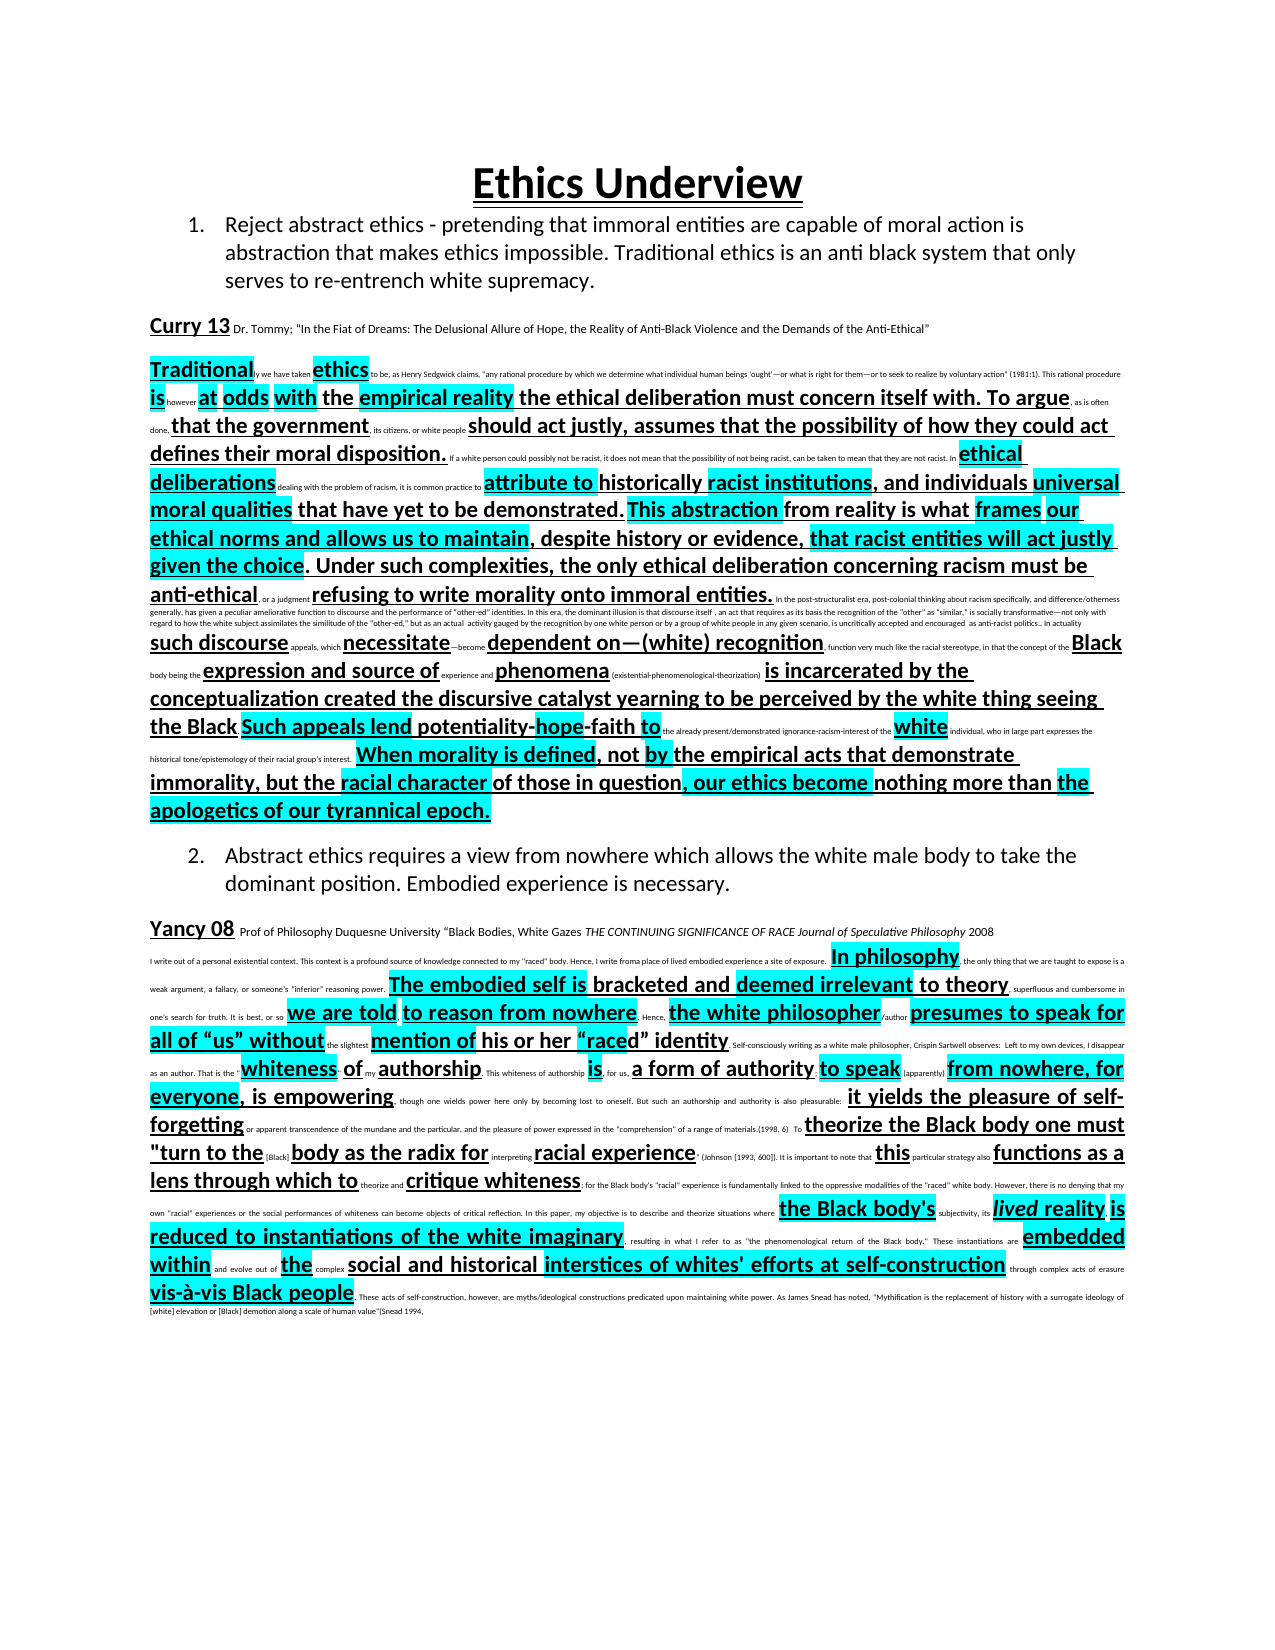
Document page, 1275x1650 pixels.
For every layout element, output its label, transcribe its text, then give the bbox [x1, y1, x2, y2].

text Yancy 08 Prof of Philosophy Duquesne University “Black Bodies, White Gazes THE CONTINUING SIGNIFICANCE OF RACE Journal of Speculative Philosophy 2008 [150, 914, 1125, 942]
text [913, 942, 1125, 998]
text Curry 13 Dr. Tommy; “In the Fiat of Dreams: The Delusional Allure of Hope, the Reality of Anti-Black Violence and the Demands of the Anti-Ethical” [150, 311, 1125, 339]
list Abstract ethics requires a view from nowhere which allows the white male body to take the dominant position. Embodied experience is necessary. [187, 841, 1125, 897]
list Reject abstract ethics - pretending that immoral entities are capable of moral action is abstraction that makes ethics impossible. Traditional ethics is an anti black system that only serves to re-entrench white supremacy. [187, 210, 1125, 294]
text Traditionally we have taken ethics to be, as Henry Sedgwick claims, "any rational procedure by which we determine what individual human beings 'ought'—or what is right for them—or to seek to realize by voluntary action” (1981:1). This rational procedure is however at odds with the empirical reality the ethical deliberation must concern itself with. To argue, as is often done, that the government, its citizens, or white people should act justly, assumes that the possibility of how they could act defines their moral disposition. If a white person could possibly not be racist, it does not mean that the possibility of not being racist, can be taken to mean that they are not racist. In ethical deliberations dealing with the problem of racism, it is common practice to attribute to historically racist institutions, and individuals universal moral qualities that have yet to be demonstrated. This abstraction from reality is what frames our ethical norms and allows us to maintain, despite history or evidence, that racist entities will act justly given the choice. Under such complexities, the only ethical deliberation concerning racism must be anti-ethical, or a judgment refusing to write morality onto immoral entities. In the post-structuralist era, post-colonial thinking about racism specifically, and difference/otherness generally, has given a peculiar ameliorative function to discourse and the performance of “other-ed” identities. In this era, the dominant illusion is that discourse itself , an act that requires as its basis the recognition of the “other” as “similar,” is socially transformative—not only with regard to how the white subject assimilates the similitude of the “other-ed,” but as an actual activity gauged by the recognition by one white person or by a group of white people in any given scenario, is uncritically accepted and encouraged as anti-racist politics.. In actuality such discourse appeals, which necessitate—become dependent on—(white) recognition, function very much like the racial stereotype, in that the concept of the Black body being the expression and source of experience and phenomena (existential-phenomenological-theorization) is incarcerated by the conceptualization created the discursive catalyst yearning to be perceived by the white thing seeing the Black. Such appeals lend potentiality-hope-faith to the already present/demonstrated ignorance-racism-interest of the white individual, who in large part expresses the historical tone/epistemology of their racial group’s interest. When morality is defined, not by the empirical acts that demonstrate immorality, but the racial character of those in question, our ethics become nothing more than the apologetics of our tyrannical epoch. [150, 493, 1125, 824]
subtitle Ethics Underview [150, 154, 1125, 210]
text Traditionally we have taken ethics to be, as Henry Sedgwick claims, "any rational procedure by which we determine what individual human beings 'ought'—or what is right for them—or to seek to realize by voluntary action” (1981:1). This rational procedure is however at odds with the empirical reality the ethical deliberation must concern itself with. To argue, as is often done, that the government, its citizens, or white people should act justly, assumes that the possibility of how they could act defines their moral disposition. If a white person could possibly not be racist, it does not mean that the possibility of not being racist, can be taken to mean that they are not racist. In ethical deliberations dealing with the problem of racism, it is common practice to attribute to historically racist institutions, and individuals universal moral qualities that have yet to be demonstrated. This abstraction from reality is what frames our ethical norms and allows us to maintain, despite history or evidence, that racist entities will act justly given the choice. Under such complexities, the only ethical deliberation concerning racism must be anti-ethical, or a judgment refusing to write morality onto immoral entities. In the post-structuralist era, post-colonial thinking about racism specifically, and difference/otherness generally, has given a peculiar ameliorative function to discourse and the performance of “other-ed” identities. In this era, the dominant illusion is that discourse itself , an act that requires as its basis the recognition of the “other” as “similar,” is socially transformative—not only with regard to how the white subject assimilates the similitude of the “other-ed,” but as an actual activity gauged by the recognition by one white person or by a group of white people in any given scenario, is uncritically accepted and encouraged as anti-racist politics.. In actuality such discourse appeals, which necessitate—become dependent on—(white) recognition, function very much like the racial stereotype, in that the concept of the Black body being the expression and source of experience and phenomena (existential-phenomenological-theorization) is incarcerated by the conceptualization created the discursive catalyst yearning to be perceived by the white thing seeing the Black. Such appeals lend potentiality-hope-faith to the already present/demonstrated ignorance-racism-interest of the white individual, who in large part expresses the historical tone/epistemology of their racial group’s interest. When morality is defined, not by the empirical acts that demonstrate immorality, but the racial character of those in question, our ethics become nothing more than the apologetics of our tyrannical epoch. [150, 356, 1125, 548]
text I write out of a personal existential context. This context is a profound source of knowledge connected to my "raced" body. Hence, I write froma place of lived embodied experience a site of exposure. In philosophy, the only thing that we are taught to expose is a weak argument, a fallacy, or someone’s “inferior” reasoning power. The embodied self is bracketed and deemed irrelevant to theory, superfluous and cumbersome in one's search for truth. It is best, or so we are told, to reason from nowhere. Hence, the white philosopher/author presumes to speak for all of “us” without the slightest mention of his or her “raced” identity. Self-consciously writing as a white male philosopher, Crispin Sartwell observes: Left to my own devices, I disappear as an author. That is the "whiteness" of my authorship. This whiteness of authorship is, for us, a form of authority; to speak (apparently) from nowhere, for everyone, is empowering, though one wields power here only by becoming lost to oneself. But such an authorship and authority is also pleasurable: it yields the pleasure of self-forgetting or apparent transcendence of the mundane and the particular, and the pleasure of power expressed in the "comprehension" of a range of materials.(1998, 6) To theorize the Black body one must "turn to the [Black] body as the radix for interpreting racial experience" (Johnson [1993, 600]). It is important to note that this particular strategy also functions as a lens through which to theorize and critique whiteness; for the Black body's "racial" experience is fundamentally linked to the oppressive modalities of the "raced" white body. However, there is no denying that my own "racial" experiences or the social performances of whiteness can become objects of critical reflection. In this paper, my objective is to describe and theorize situations where the Black body's subjectivity, its lived reality, is reduced to instantiations of the white imaginary, resulting in what I refer to as "the phenomenological return of the Black body." These instantiations are embedded within and evolve out of the complex social and historical interstices of whites' efforts at self-construction through complex acts of erasure vis-à-vis Black people. These acts of self-construction, however, are myths/ideological constructions predicated upon maintaining white power. As James Snead has noted, "Mythification is the replacement of history with a surrogate ideology of [white] elevation or [Black] demotion along a scale of human value"(Snead 1994, [150, 996, 1125, 1316]
